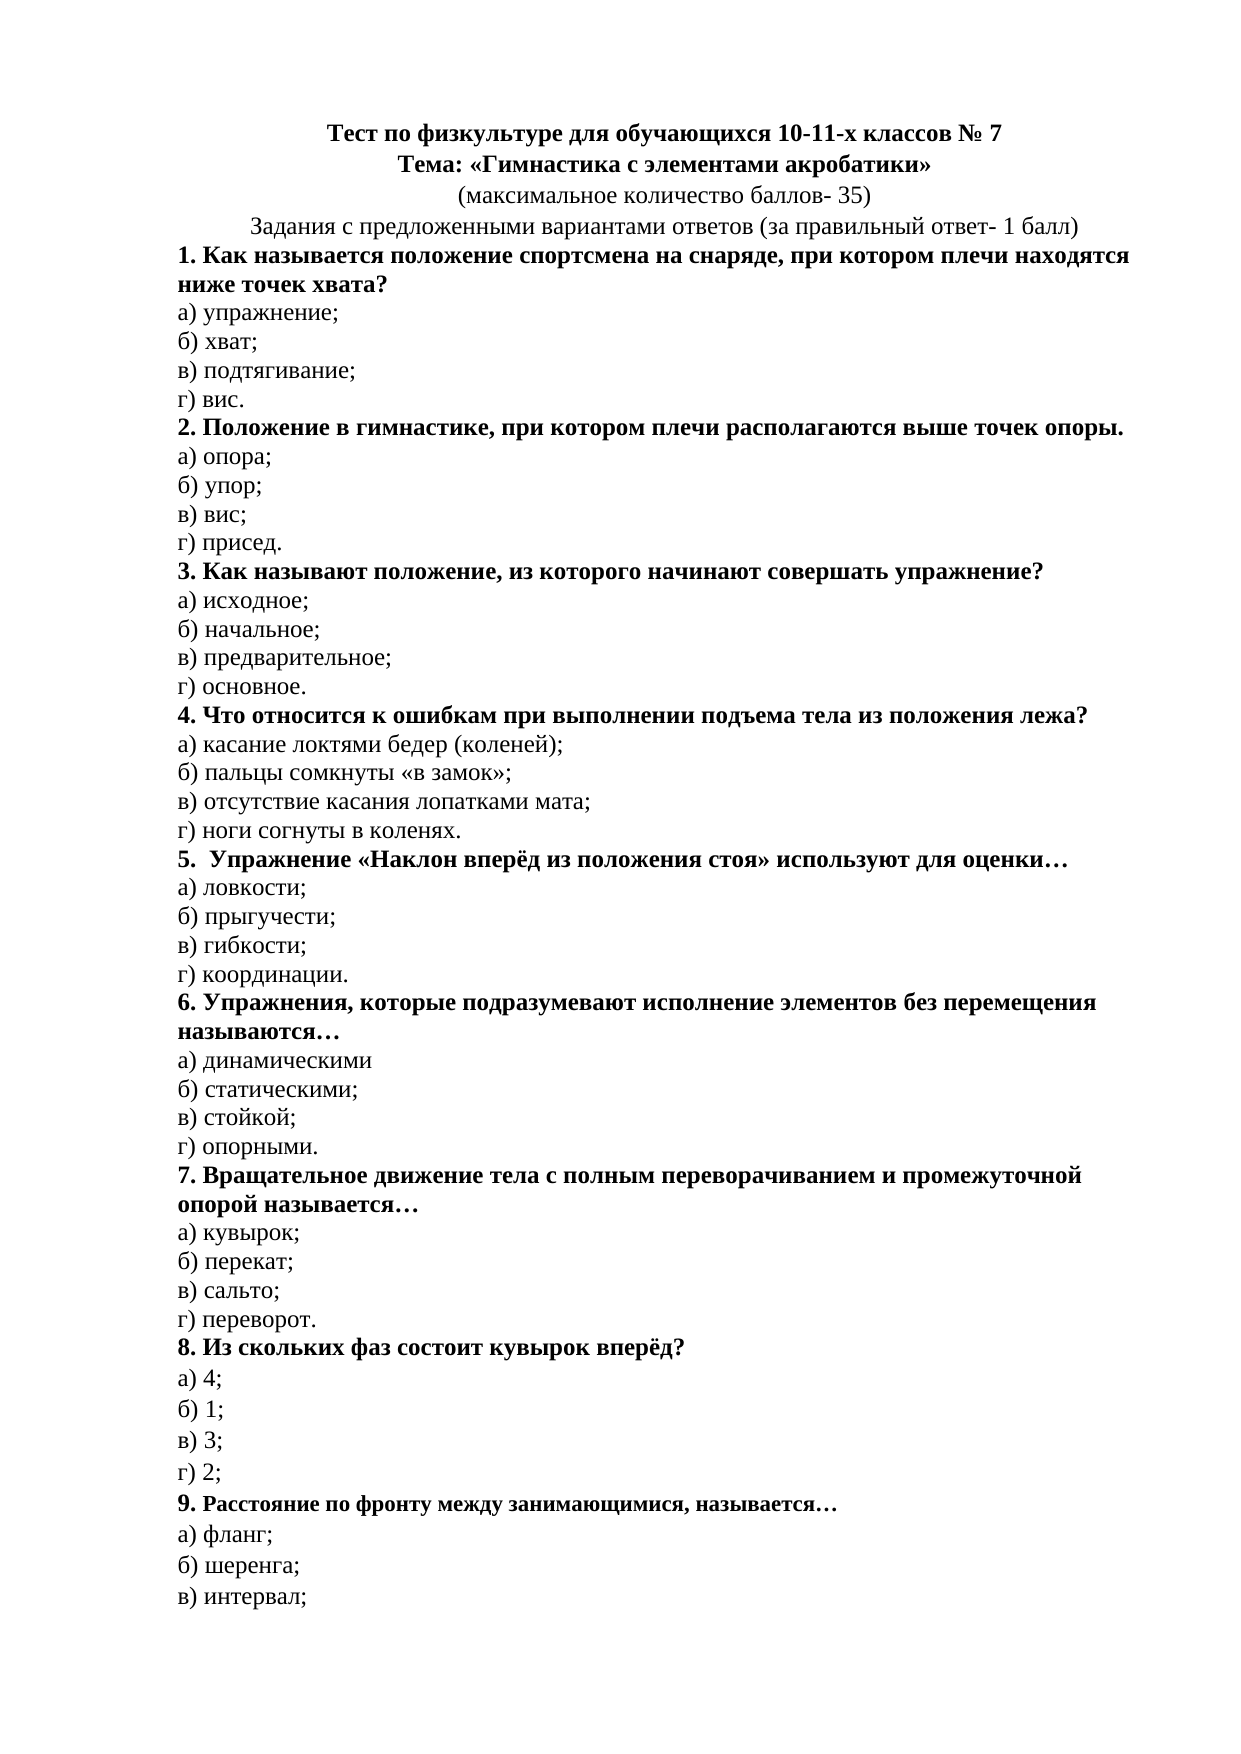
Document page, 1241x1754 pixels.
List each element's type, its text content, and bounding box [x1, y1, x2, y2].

text б) 1; [177, 1394, 1152, 1423]
text в) вис; [177, 499, 1152, 527]
text 5. Упражнение «Наклон вперёд из положения стоя» используют для оценки… а) ловкости; [177, 844, 1152, 901]
text (максимальное количество баллов- 35) [177, 180, 1152, 209]
text в) предварительное; [177, 642, 1152, 671]
text в) сальто; [177, 1275, 1152, 1304]
text в) интервал; [177, 1581, 1152, 1609]
text г) основное. [177, 671, 1152, 700]
text б) хват; [177, 326, 1152, 355]
text б) пальцы сомкнуты «в замок»; [177, 757, 1152, 786]
text г) переворот. [177, 1304, 1152, 1332]
text 6. Упражнения, которые подразумевают исполнение элементов без перемещения называются… а) динамическими б) статическими; [177, 987, 1152, 1102]
text а) 4; [177, 1363, 1152, 1392]
text г) вис. [177, 384, 1152, 412]
text в) 3; [177, 1426, 1152, 1454]
text а) упражнение; [177, 297, 1152, 326]
text Задания с предложенными вариантами ответов (за правильный ответ- 1 балл) [177, 211, 1152, 240]
text а) исходное; [177, 585, 1152, 614]
text 1. Как называется положение спортсмена на снаряде, при котором плечи находятся ниже точек хвата? [177, 240, 1152, 297]
text 7. Вращательное движение тела с полным переворачиванием и промежуточной опорой называется… а) кувырок; б) перекат; [177, 1160, 1152, 1275]
text г) присед. [177, 527, 1152, 556]
text б) начальное; [177, 614, 1152, 642]
text а) опора; [177, 441, 1152, 470]
text г) опорными. [177, 1131, 1152, 1160]
text Тема: «Гимнастика с элементами акробатики» [177, 149, 1152, 178]
text б) шеренга; [177, 1550, 1152, 1578]
text б) прыгучести; в) гибкости; [177, 901, 1152, 959]
text а) фланг; [177, 1519, 1152, 1547]
text в) отсутствие касания лопатками мата; [177, 786, 1152, 815]
text 9. Расстояние по фронту между занимающимися, называется… [177, 1488, 1152, 1516]
text г) 2; [177, 1457, 1152, 1485]
text 4. Что относится к ошибкам при выполнении подъема тела из положения лежа? [177, 700, 1152, 729]
text г) координации. [177, 959, 1152, 987]
text в) стойкой; [177, 1102, 1152, 1131]
text в) подтягивание; [177, 355, 1152, 384]
text г) ноги согнуты в коленях. [177, 815, 1152, 844]
text а) касание локтями бедер (коленей); [177, 729, 1152, 757]
text 8. Из скольких фаз состоит кувырок вперёд? [177, 1332, 1152, 1361]
text 2. Положение в гимнастике, при котором плечи располагаются выше точек опоры. [177, 412, 1152, 441]
text 3. Как называют положение, из которого начинают совершать упражнение? [177, 556, 1152, 585]
text Тест по физкультуре для обучающихся 10-11-х классов № 7 [177, 118, 1152, 147]
text б) упор; [177, 470, 1152, 499]
